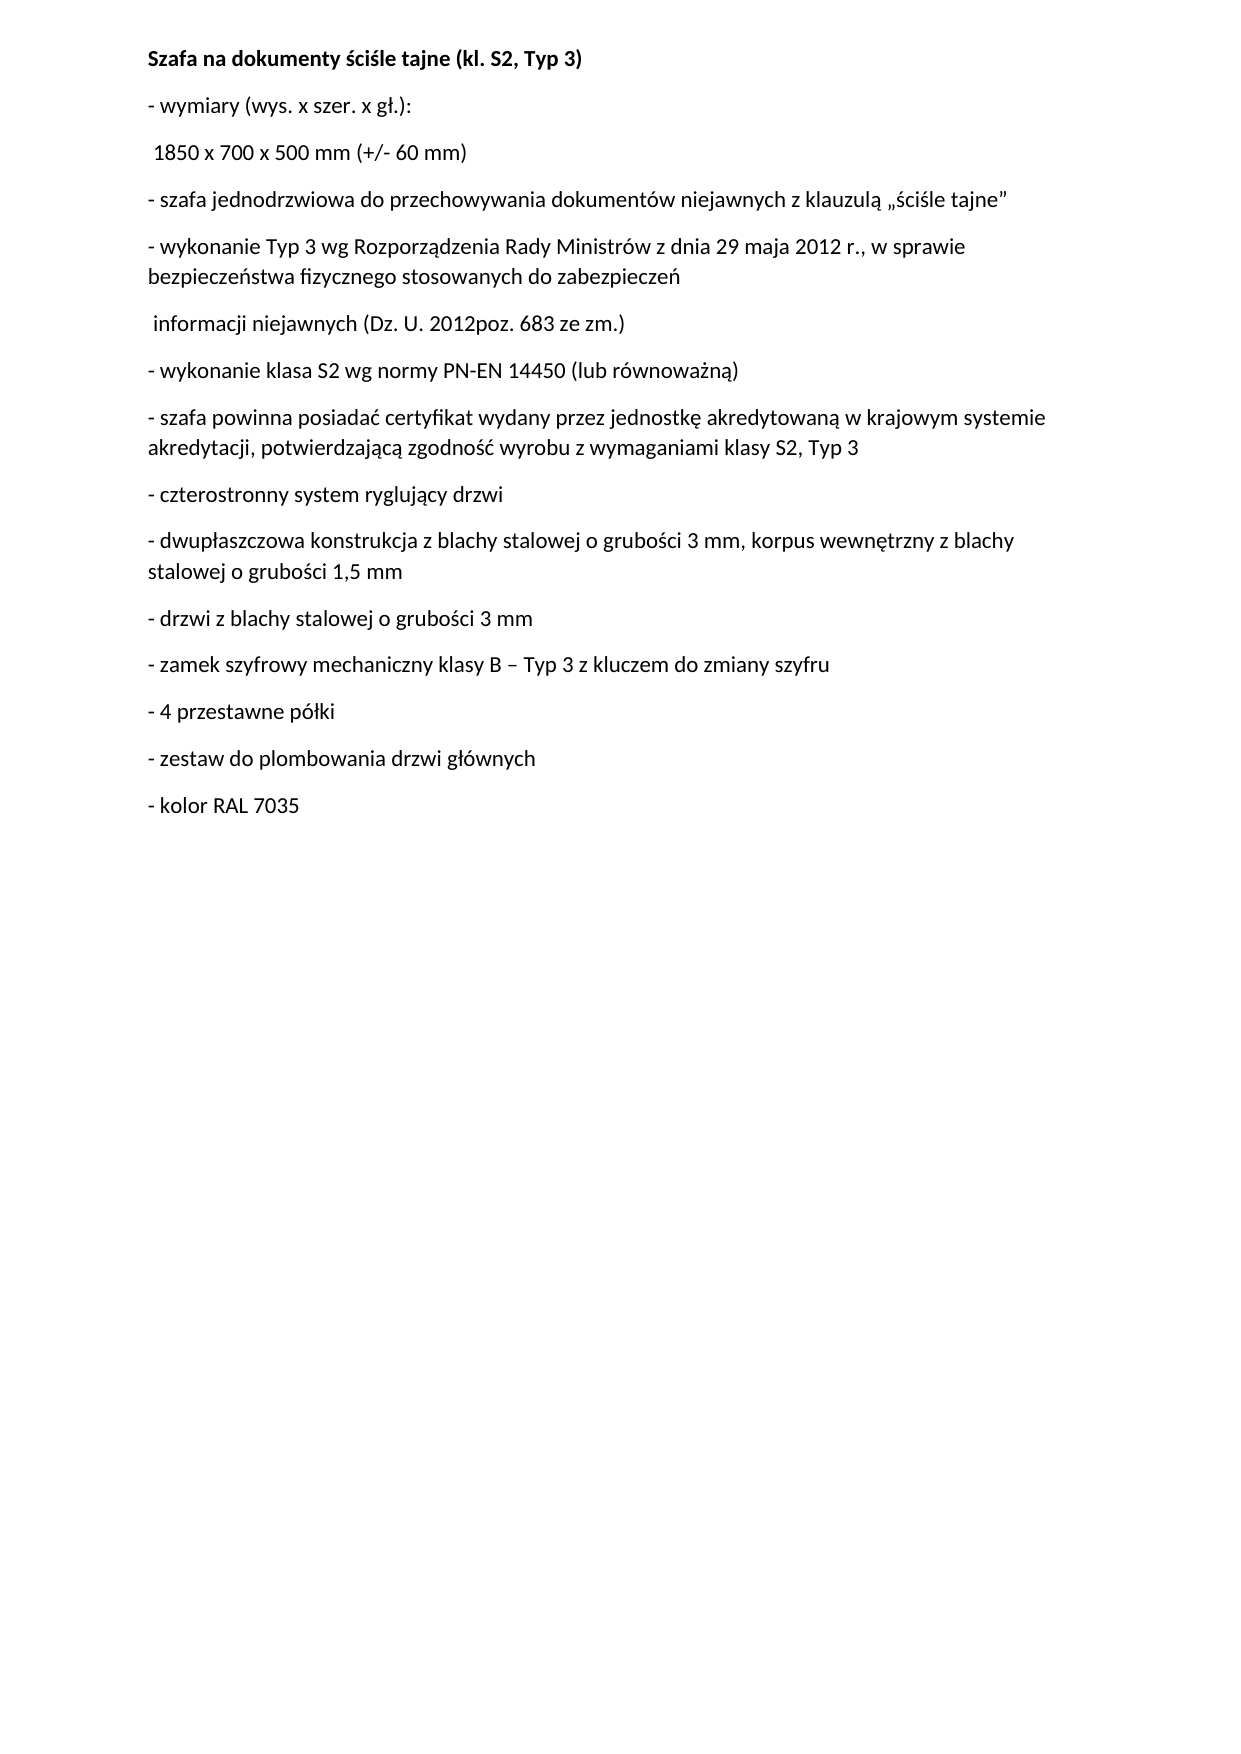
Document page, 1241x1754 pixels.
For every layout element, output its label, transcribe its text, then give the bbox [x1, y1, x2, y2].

text Szafa na dokumenty ściśle tajne (kl. S2, Typ 3) [148, 44, 1093, 72]
text - wykonanie Typ 3 wg Rozporządzenia Rady Ministrów z dnia 29 maja 2012 r., w sprawie bezpieczeństwa fizycznego stosowanych do zabezpieczeń [148, 232, 1093, 290]
text - zestaw do plombowania drzwi głównych [148, 744, 1093, 772]
text - kolor RAL 7035 [148, 791, 1093, 819]
text - szafa powinna posiadać certyfikat wydany przez jednostkę akredytowaną w krajowym systemie akredytacji, potwierdzającą zgodność wyrobu z wymaganiami klasy S2, Typ 3 [148, 403, 1093, 461]
text - 4 przestawne półki [148, 697, 1093, 726]
text informacji niejawnych (Dz. U. 2012poz. 683 ze zm.) [148, 309, 1093, 337]
text - czterostronny system ryglujący drzwi [148, 480, 1093, 508]
text 1850 x 700 x 500 mm (+/- 60 mm) [148, 138, 1093, 166]
text - drzwi z blachy stalowej o grubości 3 mm [148, 604, 1093, 632]
text - wykonanie klasa S2 wg normy PN-EN 14450 (lub równoważną) [148, 356, 1093, 384]
text - wymiary (wys. x szer. x gł.): [148, 91, 1093, 119]
text - dwupłaszczowa konstrukcja z blachy stalowej o grubości 3 mm, korpus wewnętrzny z blachy stalowej o grubości 1,5 mm [148, 527, 1093, 585]
text - zamek szyfrowy mechaniczny klasy B – Typ 3 z kluczem do zmiany szyfru [148, 651, 1093, 679]
text - szafa jednodrzwiowa do przechowywania dokumentów niejawnych z klauzulą „ściśle tajne” [148, 185, 1093, 213]
